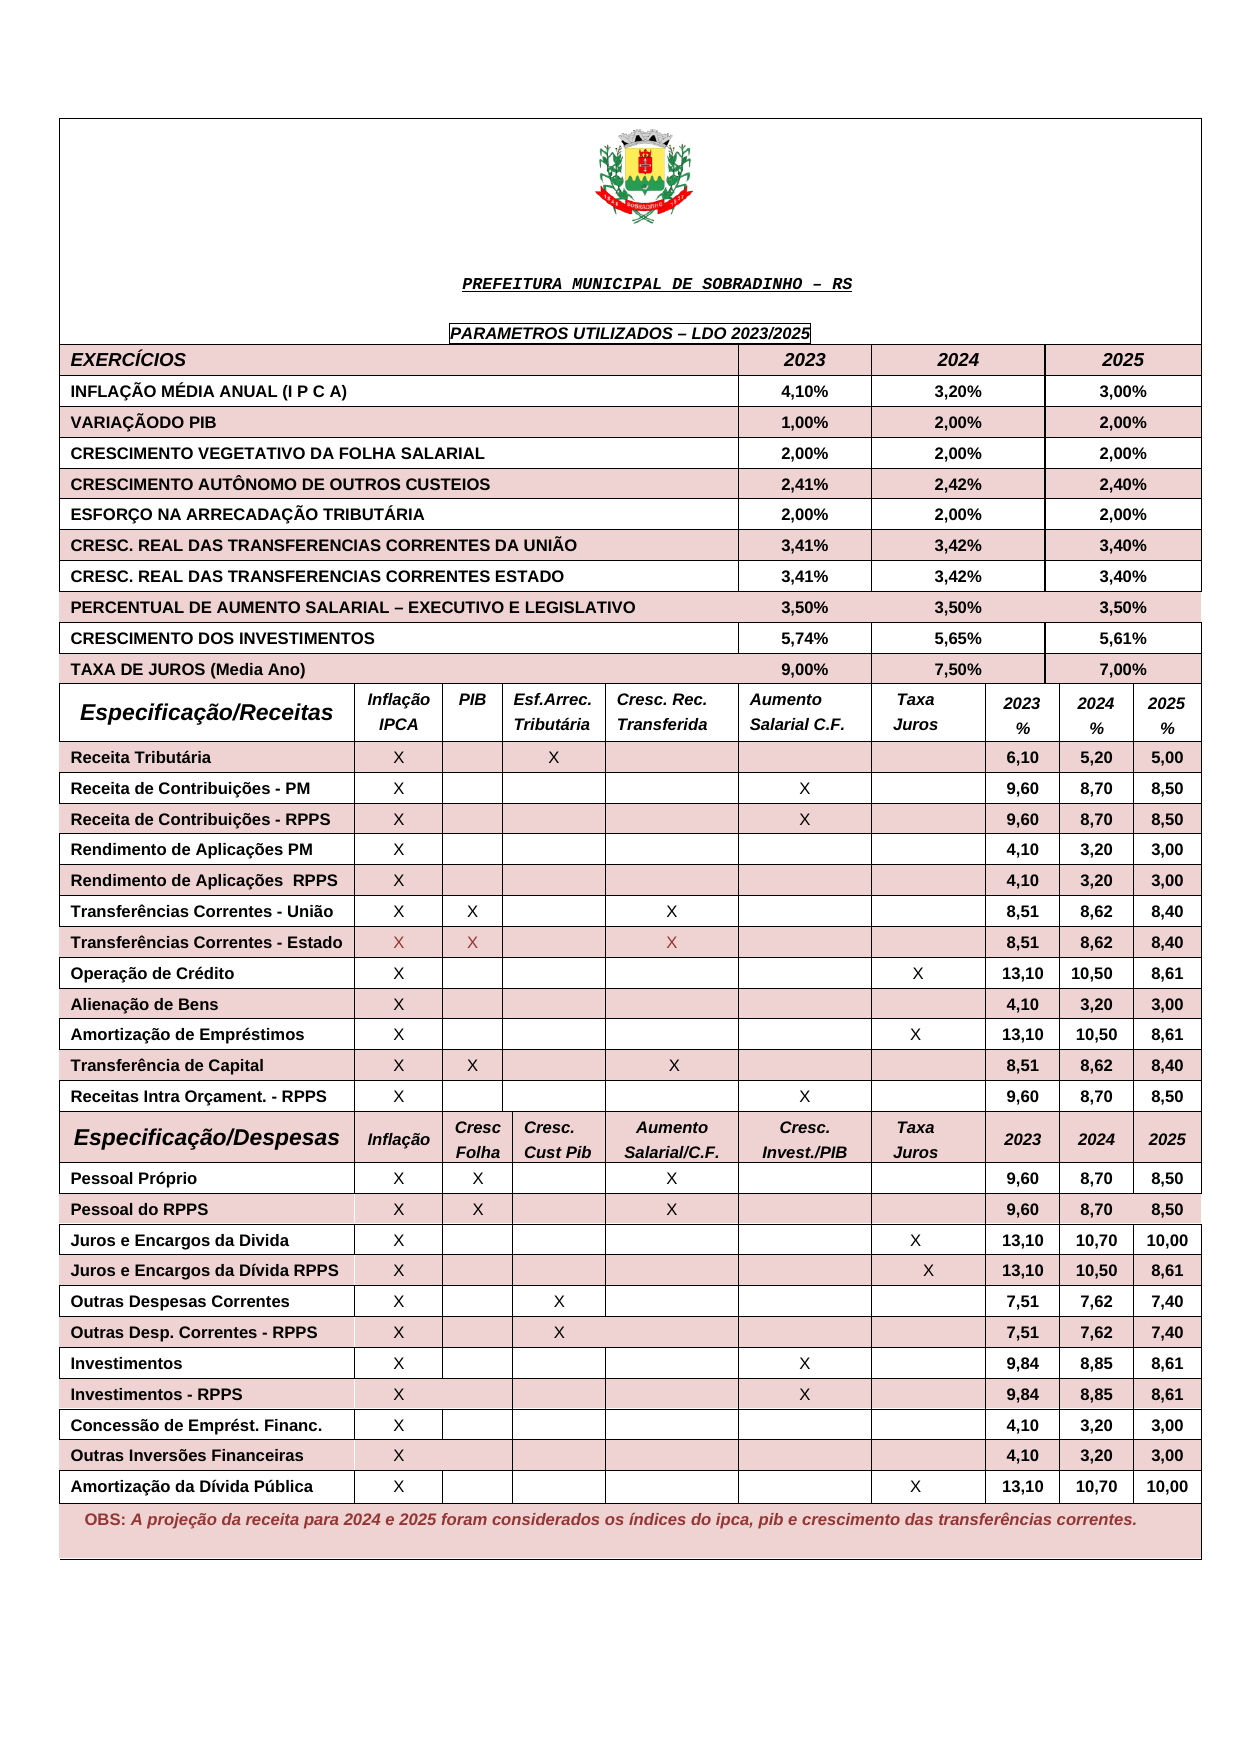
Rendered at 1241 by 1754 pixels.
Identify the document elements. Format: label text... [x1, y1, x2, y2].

table_cell [503, 958, 605, 987]
table_cell X [355, 834, 442, 864]
table_cell X [355, 1225, 442, 1254]
table_cell 8,61 [1134, 1348, 1201, 1378]
table_cell X [355, 896, 442, 926]
table_cell 9,60 [986, 1163, 1059, 1193]
table_cell X [443, 1194, 512, 1223]
table_cell 10,00 [1134, 1471, 1201, 1503]
table_cell [872, 1348, 960, 1378]
table_cell [872, 927, 960, 957]
table_cell X [355, 1379, 443, 1408]
table_cell [960, 1081, 985, 1111]
table_cell 9,00% [738, 654, 871, 683]
table_cell 8,70 [1060, 1194, 1133, 1223]
table_cell Alienação de Bens [59, 989, 354, 1018]
table_cell 3,50% [1045, 592, 1201, 622]
table_cell [606, 834, 738, 864]
table_cell [513, 1348, 605, 1378]
table_cell [872, 865, 960, 895]
table_cell [606, 1471, 738, 1503]
table_cell 2,41% [739, 469, 871, 498]
table_cell X [606, 927, 738, 957]
table_cell 8,61 [1134, 958, 1201, 987]
table_cell [443, 1471, 512, 1503]
table_cell [739, 896, 871, 926]
table_cell OBS: A projeção da receita para 2024 e 2025 foram considerados os índices do ipca, pib e crescimento das transferências correntes. [59, 1504, 1201, 1558]
table_cell 8,40 [1134, 927, 1201, 957]
table_cell [739, 1440, 871, 1470]
table_cell [960, 1410, 985, 1439]
table_cell X [355, 773, 442, 802]
table_cell Cresc. Cust Pib [513, 1112, 605, 1162]
table_cell 10,50 [1060, 1019, 1133, 1049]
table_cell 3,20 [1060, 834, 1133, 864]
table_cell 3,50% [738, 592, 871, 622]
table_cell [739, 1225, 871, 1254]
table_cell [606, 1225, 738, 1254]
table_cell [503, 896, 605, 926]
table_cell Receitas Intra Orçament. - RPPS [60, 1081, 354, 1111]
table_cell [503, 1081, 605, 1111]
table_cell 2023 [986, 1112, 1059, 1162]
table_cell 2,00% [739, 499, 871, 529]
table_header PREFEITURA MUNICIPAL DE SOBRADINHO – RS PARAMETROS UTILIZADOS – LDO 2023/2025 [60, 119, 1201, 344]
table_cell X [355, 1163, 442, 1193]
table_cell X [355, 1410, 442, 1439]
table_cell [503, 927, 605, 957]
table_cell [606, 1348, 738, 1378]
table_cell [443, 1317, 512, 1347]
table_cell X [443, 896, 502, 926]
table_cell Juros e Encargos da Divida [60, 1225, 354, 1254]
table_cell 2,00% [872, 407, 1044, 437]
table_cell [960, 742, 985, 772]
table_cell [443, 1348, 512, 1378]
table_cell X [355, 804, 442, 833]
table_cell Inflação [355, 1112, 442, 1162]
table_cell X [872, 1471, 960, 1503]
table_cell [872, 1410, 960, 1439]
table_cell [503, 989, 605, 1018]
table_cell [694, 407, 738, 437]
table_cell CRESCIMENTO VEGETATIVO DA FOLHA SALARIAL [60, 438, 694, 467]
table_cell 2,00% [1046, 499, 1201, 529]
table_cell 9,60 [986, 1081, 1059, 1111]
table_cell 4,10% [739, 376, 871, 406]
table_cell 5,65% [872, 623, 1044, 652]
table_cell [694, 469, 738, 498]
table_cell 3,41% [739, 561, 871, 591]
table_cell VARIAÇÃODO PIB [60, 407, 694, 437]
table_cell [739, 1255, 871, 1285]
table_cell [606, 1081, 738, 1111]
table_cell [694, 592, 738, 622]
table_cell Aumento Salarial C.F. [739, 684, 871, 741]
table_cell X [872, 958, 960, 987]
table_cell [605, 1317, 738, 1347]
table_cell 8,40 [1134, 896, 1201, 926]
table_cell [739, 1317, 871, 1347]
table_cell Outras Despesas Correntes [60, 1286, 354, 1316]
table_cell [606, 958, 738, 987]
table_cell X [739, 804, 871, 833]
table_cell [872, 1440, 985, 1470]
table_cell 3,50% [871, 592, 1045, 622]
table_cell [694, 345, 738, 375]
table_cell 3,20 [1060, 865, 1133, 895]
table_cell 2,00% [1046, 438, 1201, 467]
table_cell X [355, 1081, 442, 1111]
table_cell [960, 834, 985, 864]
table_cell [443, 1410, 512, 1439]
table_cell X [606, 1050, 738, 1080]
table_cell 10,70 [1060, 1225, 1133, 1254]
table_cell X [872, 1225, 960, 1254]
table_cell [503, 1050, 605, 1080]
table_cell X [443, 1163, 512, 1193]
table_cell X [606, 1194, 738, 1223]
table_cell 2,00% [1046, 407, 1201, 437]
table_cell X [606, 896, 738, 926]
table_cell 10,00 [1134, 1225, 1201, 1254]
table_cell [443, 1379, 512, 1408]
table_cell 2024% [1060, 684, 1133, 741]
table_cell Juros e Encargos da Dívida RPPS [59, 1255, 354, 1285]
table_cell 3,20 [1060, 1410, 1133, 1439]
table_cell Investimentos [60, 1348, 354, 1378]
table_cell 8,70 [1060, 1163, 1133, 1193]
table_cell 10,70 [1060, 1471, 1133, 1503]
table_cell 3,00 [1134, 989, 1201, 1018]
table_cell 2023% [986, 684, 1059, 741]
table_cell 8,50 [1134, 1081, 1201, 1111]
table_cell Rendimento de Aplicações PM [60, 834, 354, 864]
table_cell 2025 [1046, 345, 1201, 375]
table_cell [606, 1255, 738, 1285]
table_cell 3,00 [1134, 834, 1201, 864]
table_cell [960, 1225, 985, 1254]
table_cell 3,20 [1060, 989, 1133, 1018]
table_cell 5,74% [739, 623, 871, 652]
table_cell [606, 989, 738, 1018]
table_cell 1,00% [739, 407, 871, 437]
table_cell X [355, 1050, 442, 1080]
table_cell 13,10 [986, 1019, 1059, 1049]
table_cell 2,40% [1046, 469, 1201, 498]
table_cell Receita Tributária [59, 742, 354, 772]
table_cell Especificação/Receitas [60, 684, 354, 741]
table_cell [872, 1050, 960, 1080]
table_cell X [355, 1440, 443, 1470]
table_cell [443, 989, 502, 1018]
table_cell CRESC. REAL DAS TRANSFERENCIAS CORRENTES DA UNIÃO [60, 530, 694, 560]
table_cell [739, 1050, 871, 1080]
table_cell X [355, 1255, 442, 1285]
table_cell [739, 1286, 871, 1316]
table_cell X [355, 742, 442, 772]
table_cell 4,10 [986, 834, 1059, 864]
table_cell 7,51 [986, 1317, 1059, 1347]
table_cell [606, 865, 738, 895]
table_cell [443, 804, 502, 833]
table_cell [606, 773, 738, 802]
table_cell [960, 989, 985, 1018]
table_cell Concessão de Emprést. Financ. [60, 1410, 354, 1439]
table_cell [872, 1163, 960, 1193]
table_cell [960, 1112, 985, 1162]
table_cell [872, 989, 960, 1018]
table_cell [739, 1410, 871, 1439]
table_cell 2025 [1134, 1112, 1201, 1162]
table_cell X [739, 1348, 871, 1378]
table_cell [606, 1410, 738, 1439]
table_cell X [355, 958, 442, 987]
table_cell X [606, 1163, 738, 1193]
table_cell [443, 1225, 512, 1254]
table_cell [503, 865, 605, 895]
table_cell [872, 834, 960, 864]
table_cell CRESCIMENTO DOS INVESTIMENTOS [60, 623, 694, 652]
table_cell 9,84 [986, 1348, 1059, 1378]
table_cell Aumento Salarial/C.F. [606, 1112, 738, 1162]
table_cell 9,60 [986, 773, 1059, 802]
table_cell X [513, 1317, 605, 1347]
table_cell [960, 865, 985, 895]
table_cell [960, 1286, 985, 1316]
table_cell Pessoal Próprio [60, 1163, 354, 1193]
table_cell 7,51 [986, 1286, 1059, 1316]
table_cell 8,40 [1134, 1050, 1201, 1080]
table_cell 3,40% [1046, 530, 1201, 560]
table_cell [739, 834, 871, 864]
table_cell [960, 1471, 985, 1503]
table_cell [960, 1163, 985, 1193]
table_cell Cresc Folha [443, 1112, 512, 1162]
table_cell 3,40% [1046, 561, 1201, 591]
table_cell [443, 865, 502, 895]
table_cell [503, 834, 605, 864]
table_cell PERCENTUAL DE AUMENTO SALARIAL – EXECUTIVO E LEGISLATIVO [59, 592, 694, 622]
table_cell 8,70 [1060, 773, 1133, 802]
table_cell [694, 623, 738, 652]
table_cell X [503, 742, 605, 772]
table_cell Outras Desp. Correntes - RPPS [59, 1317, 354, 1347]
table_cell Inflação IPCA [355, 684, 442, 741]
table_cell [606, 1379, 738, 1408]
table_cell [872, 1286, 960, 1316]
table_cell [872, 1317, 985, 1347]
picture [592, 128, 694, 224]
table_cell X [443, 927, 502, 957]
table_cell [739, 1194, 871, 1223]
table_cell 13,10 [986, 958, 1059, 987]
table_cell 3,00% [1046, 376, 1201, 406]
table_cell 7,40 [1134, 1286, 1201, 1316]
table_cell [503, 773, 605, 802]
table_cell [606, 804, 738, 833]
table_cell 6,10 [986, 742, 1059, 772]
table_cell [872, 742, 960, 772]
table_cell 5,00 [1134, 742, 1201, 772]
table_cell [513, 1163, 605, 1193]
table_cell 7,40 [1134, 1317, 1201, 1347]
table_cell X [355, 927, 442, 957]
table_cell [739, 958, 871, 987]
table_cell [694, 561, 738, 591]
table_cell 4,10 [986, 1440, 1059, 1470]
table_cell [694, 499, 738, 529]
table_cell Esf.Arrec. Tributária [503, 684, 605, 741]
table_cell [960, 684, 985, 741]
table_cell [443, 1286, 512, 1316]
table_cell 2023 [739, 345, 871, 375]
table_cell 2025% [1134, 684, 1201, 741]
table_cell 2,42% [872, 469, 1044, 498]
table_cell [739, 865, 871, 895]
table_cell [872, 773, 960, 802]
table_cell Operação de Crédito [60, 958, 354, 987]
table_cell [606, 1019, 738, 1049]
table_cell 8,62 [1060, 896, 1133, 926]
table_cell 2,00% [872, 438, 1044, 467]
table_cell 10,50 [1060, 1255, 1133, 1285]
table_cell X [872, 1255, 985, 1285]
table_cell [739, 1163, 871, 1193]
table_cell [513, 1440, 605, 1470]
table_cell [443, 773, 502, 802]
table_cell 2024 [1060, 1112, 1133, 1162]
table_cell [443, 1019, 502, 1049]
table_cell X [872, 1019, 960, 1049]
table_cell Amortização da Dívida Pública [60, 1471, 354, 1503]
table_cell [513, 1225, 605, 1254]
table_cell 10,50 [1060, 958, 1133, 987]
table_cell 5,61% [1046, 623, 1201, 652]
table_cell X [355, 1019, 442, 1049]
table_cell 4,10 [986, 865, 1059, 895]
table_cell X [443, 1050, 502, 1080]
table_cell 3,41% [739, 530, 871, 560]
table_cell [739, 1019, 871, 1049]
table_cell 8,61 [1134, 1255, 1201, 1285]
table_cell 3,00 [1134, 1440, 1201, 1470]
table_cell X [355, 1348, 442, 1378]
table_cell [606, 1440, 738, 1470]
table_cell 13,10 [986, 1471, 1059, 1503]
table_cell 9,60 [986, 1194, 1059, 1223]
table_cell Taxa Juros [872, 684, 960, 741]
table_cell 13,10 [986, 1255, 1059, 1285]
table_cell [606, 1286, 738, 1316]
table_cell [872, 1194, 985, 1223]
table_cell [443, 958, 502, 987]
table_cell 8,51 [986, 1050, 1059, 1080]
table_cell X [355, 865, 442, 895]
table_cell X [355, 1194, 442, 1223]
table_cell TAXA DE JUROS (Media Ano) [59, 654, 694, 683]
table_cell Cresc. Invest./PIB [739, 1112, 871, 1162]
table_cell [513, 1255, 605, 1285]
table_cell 8,50 [1134, 804, 1201, 833]
table_cell 7,62 [1060, 1286, 1133, 1316]
table_cell [960, 958, 985, 987]
table_cell [443, 1440, 512, 1470]
table_cell [960, 773, 985, 802]
table_cell [443, 1081, 502, 1111]
table_cell 8,85 [1060, 1379, 1133, 1408]
table_cell [503, 804, 605, 833]
table_cell [513, 1471, 605, 1503]
table_cell [872, 1081, 960, 1111]
table_cell [443, 742, 502, 772]
table_cell [513, 1410, 605, 1439]
table_cell X [355, 1317, 442, 1347]
table_cell Transferências Correntes - União [60, 896, 354, 926]
table_cell [694, 438, 738, 467]
table_cell 3,42% [872, 530, 1044, 560]
table_cell 8,51 [986, 896, 1059, 926]
table_cell EXERCÍCIOS [60, 345, 694, 375]
table_cell Receita de Contribuições - PM [60, 773, 354, 802]
table_cell [739, 742, 871, 772]
table_cell 7,00% [1046, 654, 1201, 683]
table_cell 8,50 [1134, 1163, 1201, 1193]
table_cell Amortização de Empréstimos [60, 1019, 354, 1049]
table_cell Pessoal do RPPS [59, 1194, 354, 1223]
table_cell Investimentos - RPPS [59, 1379, 354, 1408]
table_cell X [739, 773, 871, 802]
table_cell [872, 1379, 985, 1408]
table_cell Rendimento de Aplicações RPPS [60, 865, 354, 895]
table_cell 3,42% [872, 561, 1044, 591]
table_cell 2,00% [872, 499, 1044, 529]
table_cell 8,50 [1134, 773, 1201, 802]
table_cell [960, 1019, 985, 1049]
table_cell [872, 804, 960, 833]
table_cell 3,00 [1134, 865, 1201, 895]
table_cell [513, 1379, 605, 1408]
table_cell 9,60 [986, 804, 1059, 833]
table_cell 4,10 [986, 1410, 1059, 1439]
table_cell 8,62 [1060, 1050, 1133, 1080]
table_cell 9,84 [986, 1379, 1059, 1408]
table_cell [960, 1348, 985, 1378]
table_cell 7,50% [872, 654, 1044, 683]
table_cell [694, 376, 738, 406]
table_cell [443, 834, 502, 864]
table_cell 8,85 [1060, 1348, 1133, 1378]
table_cell X [513, 1286, 605, 1316]
table_cell Receita de Contribuições - RPPS [59, 804, 354, 833]
table_cell INFLAÇÃO MÉDIA ANUAL (I P C A) [60, 376, 694, 406]
table_cell Transferências Correntes - Estado [59, 927, 354, 957]
table_cell Cresc. Rec. Transferida [606, 684, 738, 741]
table_cell [739, 989, 871, 1018]
table_cell X [355, 989, 442, 1018]
table_cell CRESC. REAL DAS TRANSFERENCIAS CORRENTES ESTADO [60, 561, 694, 591]
table_cell 8,61 [1134, 1379, 1201, 1408]
table_cell [960, 896, 985, 926]
table_cell 2024 [872, 345, 1044, 375]
table_cell Taxa Juros [872, 1112, 960, 1162]
table_cell Especificação/Despesas [60, 1112, 354, 1162]
table_cell [443, 1255, 512, 1285]
table_cell 3,00 [1134, 1410, 1201, 1439]
table_cell [513, 1194, 605, 1223]
table_cell [960, 804, 985, 833]
table_cell PIB [443, 684, 502, 741]
table_cell [739, 927, 871, 957]
table_cell X [739, 1081, 871, 1111]
table_cell 7,62 [1060, 1317, 1133, 1347]
table_cell 8,61 [1134, 1019, 1201, 1049]
table_cell [606, 742, 738, 772]
table_cell 3,20 [1060, 1440, 1133, 1470]
table_cell [960, 927, 985, 957]
table_cell [960, 1050, 985, 1080]
table_cell Outras Inversões Financeiras [59, 1440, 354, 1470]
table_cell X [355, 1286, 442, 1316]
table_cell CRESCIMENTO AUTÔNOMO DE OUTROS CUSTEIOS [60, 469, 694, 498]
table_cell 2,00% [739, 438, 871, 467]
table_cell [503, 1019, 605, 1049]
table_cell [694, 654, 738, 683]
table_cell 8,62 [1060, 927, 1133, 957]
table_cell X [355, 1471, 442, 1503]
table_cell Transferência de Capital [59, 1050, 354, 1080]
table_cell 4,10 [986, 989, 1059, 1018]
table_cell 8,50 [1133, 1194, 1201, 1223]
table_cell [694, 530, 738, 560]
table_cell [739, 1471, 871, 1503]
table_cell 8,51 [986, 927, 1059, 957]
table_cell X [739, 1379, 871, 1408]
table_cell 8,70 [1060, 1081, 1133, 1111]
table_cell 5,20 [1060, 742, 1133, 772]
table_cell 8,70 [1060, 804, 1133, 833]
table_cell ESFORÇO NA ARRECADAÇÃO TRIBUTÁRIA [60, 499, 694, 529]
table_cell 3,20% [872, 376, 1044, 406]
table_cell 13,10 [986, 1225, 1059, 1254]
table_cell [872, 896, 960, 926]
